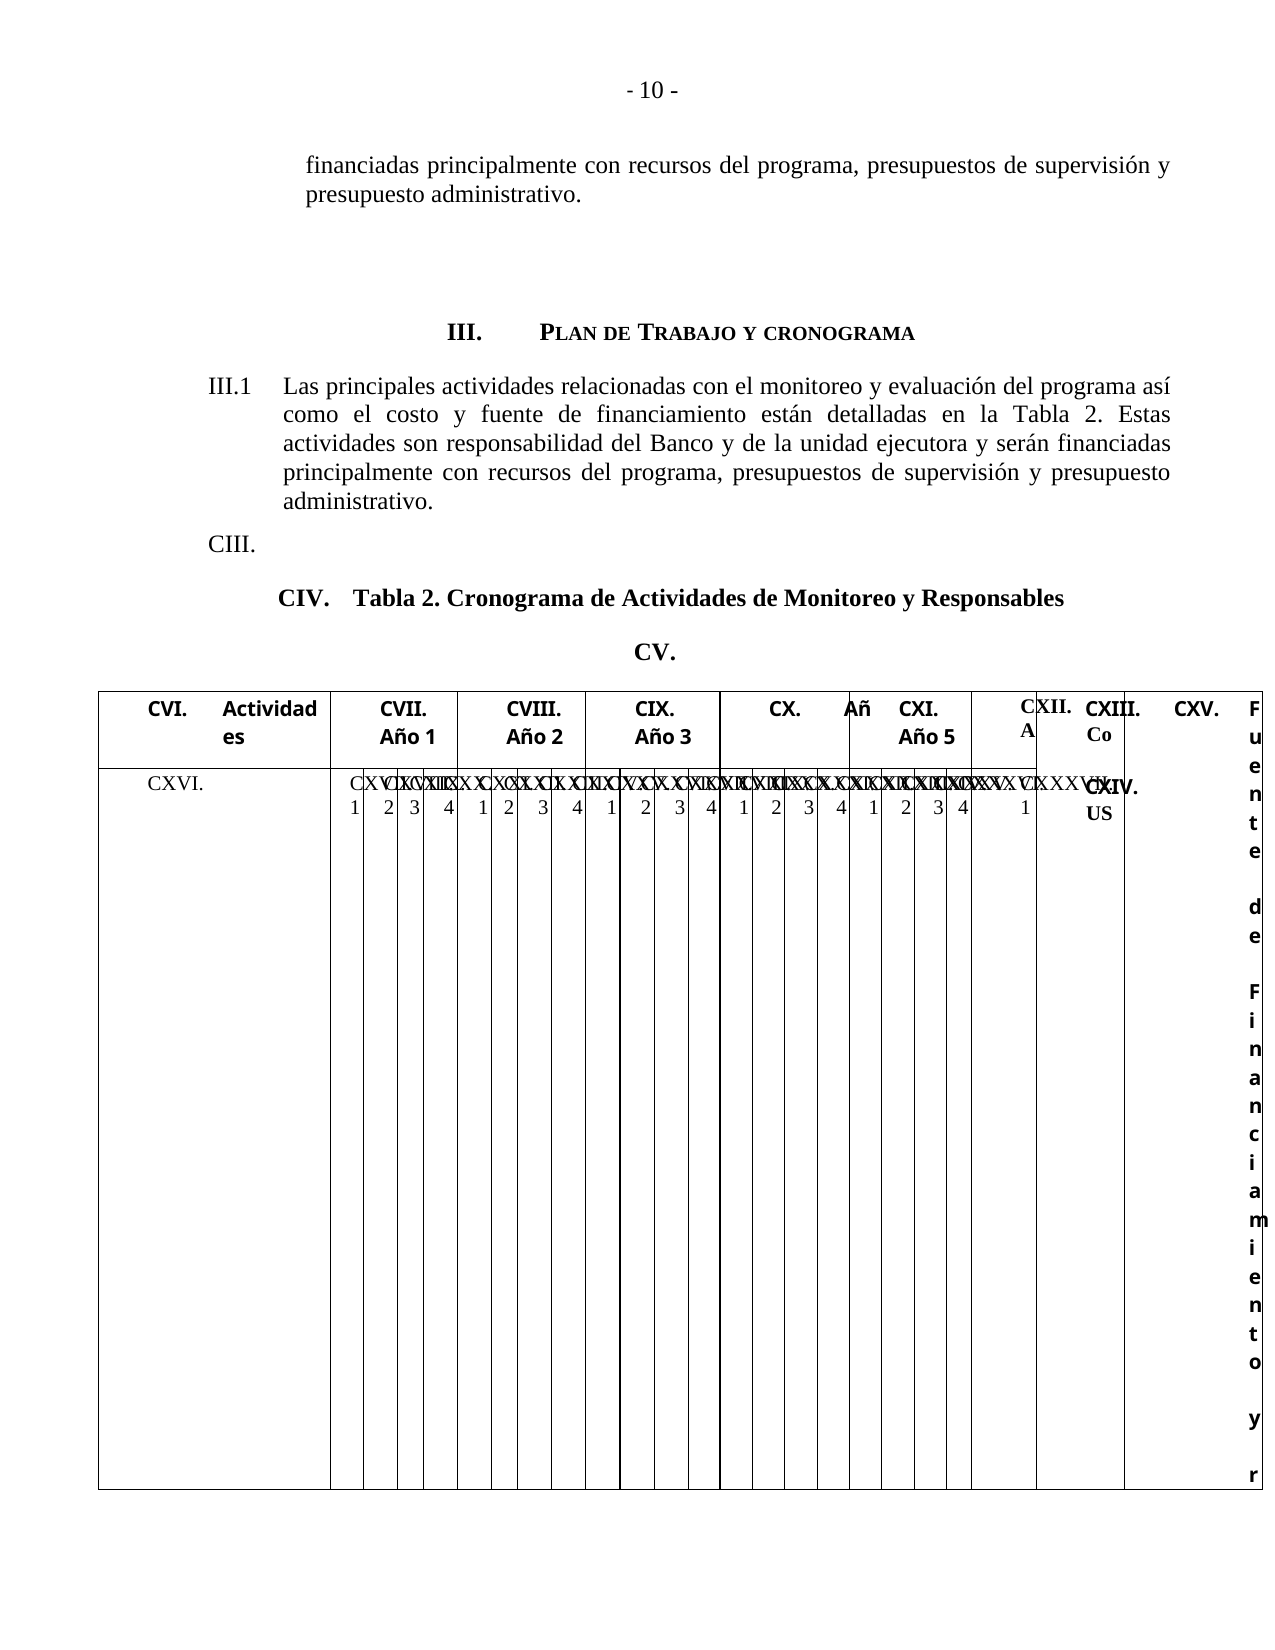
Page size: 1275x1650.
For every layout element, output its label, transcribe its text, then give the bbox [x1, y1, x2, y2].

table_cell 2 [882, 777, 914, 1488]
table_cell 2 [753, 777, 784, 1488]
table_cell 1 [331, 769, 363, 1488]
table_cell 1 [850, 778, 881, 1488]
table_cell 4 [552, 769, 585, 1488]
table_cell 2 [882, 769, 914, 789]
table_header Fuente de Financiamiento y responsables [1125, 692, 1262, 1488]
table_header Año 3 [586, 692, 719, 768]
table_header Año 1 [331, 692, 457, 768]
table_header Costo Específicos (*) US$ [1037, 692, 1124, 1488]
table_cell 4 [947, 778, 971, 1488]
table_cell 1 [721, 769, 752, 1488]
table_cell [99, 769, 330, 1488]
text Tabla 2. Cronograma de Actividades de Monitoreo y Responsables [170, 583, 1172, 612]
text Plan de Trabajo y cronograma [208, 317, 1172, 346]
table_cell 4 [424, 790, 457, 1488]
table_header Año 2 [458, 692, 585, 768]
table_cell 1 [458, 769, 491, 1488]
table_header Año 5 [850, 692, 971, 768]
table_cell 1 [586, 769, 619, 787]
table_cell 3 [915, 777, 946, 1488]
table_header Año 4 [721, 692, 849, 768]
table_cell 3 [518, 769, 551, 1488]
table_cell 2 [621, 777, 654, 1488]
table_cell 2 [492, 769, 517, 1488]
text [170, 150, 1172, 207]
table_header Actividades [99, 692, 330, 768]
table_cell 3 [655, 769, 688, 1488]
table_cell 2 [364, 769, 397, 1488]
table_cell 1 [586, 777, 619, 1488]
table_cell 4 [689, 777, 719, 1488]
table_cell 3 [785, 790, 817, 1488]
table_cell 1 [850, 769, 881, 789]
table_header Año6 [972, 692, 1036, 768]
table_cell 3 [398, 769, 423, 1488]
table_cell 4 [818, 769, 849, 1488]
table_cell 4 [689, 769, 719, 789]
table_cell 1 [972, 769, 1036, 1488]
table_cell 3 [785, 769, 817, 789]
